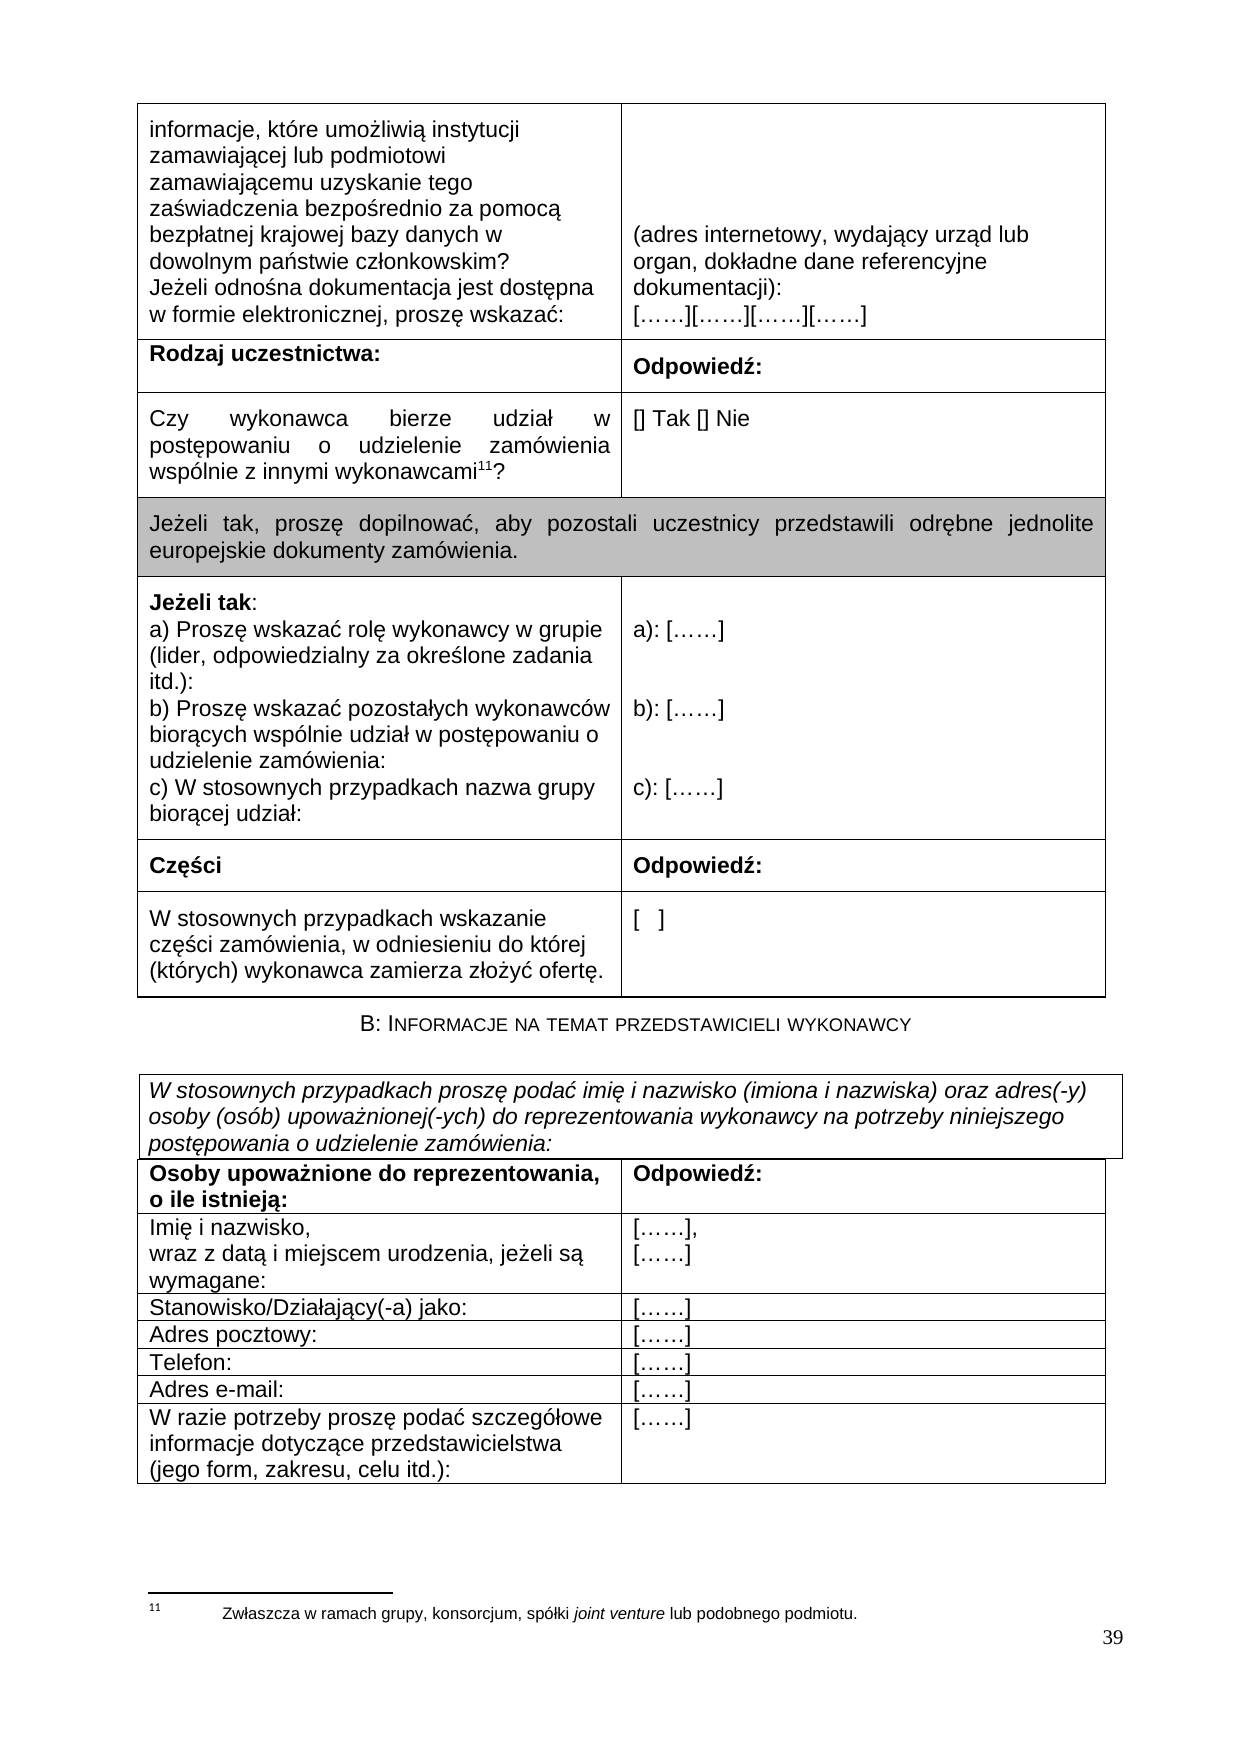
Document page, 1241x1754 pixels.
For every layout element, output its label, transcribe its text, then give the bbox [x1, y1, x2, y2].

text W stosownych przypadkach proszę podać imię i nazwisko (imiona i nazwiska) oraz adres(-y) osoby (osób) upoważnionej(-ych) do reprezentowania wykonawcy na potrzeby niniejszego postępowania o udzielenie zamówienia: [140, 1075, 1122, 1158]
table_header Odpowiedź: [622, 1160, 1105, 1213]
table_cell [] Tak [] Nie [622, 393, 1105, 497]
table_cell W razie potrzeby proszę podać szczegółowe informacje dotyczące przedstawicielstwa (jego form, zakresu, celu itd.): [138, 1404, 621, 1483]
table_cell Stanowisko/Działający(-a) jako: [138, 1294, 621, 1320]
table_cell W stosownych przypadkach wskazanie części zamówienia, w odniesieniu do której (których) wykonawca zamierza złożyć ofertę. [138, 892, 621, 996]
table_header Osoby upoważnione do reprezentowania, o ile istnieją: [138, 1160, 621, 1213]
table_cell [……] [622, 1376, 1105, 1402]
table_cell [622, 104, 1105, 339]
table_cell Odpowiedź: [622, 340, 1105, 392]
table_cell Jeżeli tak, proszę dopilnować, aby pozostali uczestnicy przedstawili odrębne jednolite europejskie dokumenty zamówienia. [138, 498, 1105, 576]
table_cell Rodzaj uczestnictwa: [138, 340, 621, 392]
table_cell Adres e-mail: [138, 1376, 621, 1402]
table_cell [……] [622, 1294, 1105, 1320]
table_cell Części [138, 840, 621, 891]
table_cell Telefon: [138, 1349, 621, 1375]
table_cell Imię i nazwisko, wraz z datą i miejscem urodzenia, jeżeli są wymagane: [138, 1214, 621, 1293]
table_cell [138, 104, 621, 339]
table_cell [……] [622, 1321, 1105, 1348]
table_cell Czy wykonawca bierze udział w postępowaniu o udzielenie zamówienia wspólnie z innymi wykonawcami? [138, 393, 621, 497]
table_cell [……] [622, 1349, 1105, 1375]
table_cell [ ] [622, 892, 1105, 996]
title B: Informacje na temat przedstawicieli wykonawcy [148, 1010, 1122, 1036]
table_cell Odpowiedź: [622, 840, 1105, 891]
table_cell Jeżeli tak: a) Proszę wskazać rolę wykonawcy w grupie (lider, odpowiedzialny za określone zadania itd.): b) Proszę wskazać pozostałych wykonawców biorących wspólnie udział w postępowaniu o udzielenie zamówienia: c) W stosownych przypadkach nazwa grupy biorącej udział: [138, 577, 621, 839]
table_cell [……] [622, 1404, 1105, 1483]
table_cell [……], [……] [622, 1214, 1105, 1293]
table_cell Adres pocztowy: [138, 1321, 621, 1348]
table_cell a): [……] b): [……] c): [……] [622, 577, 1105, 839]
